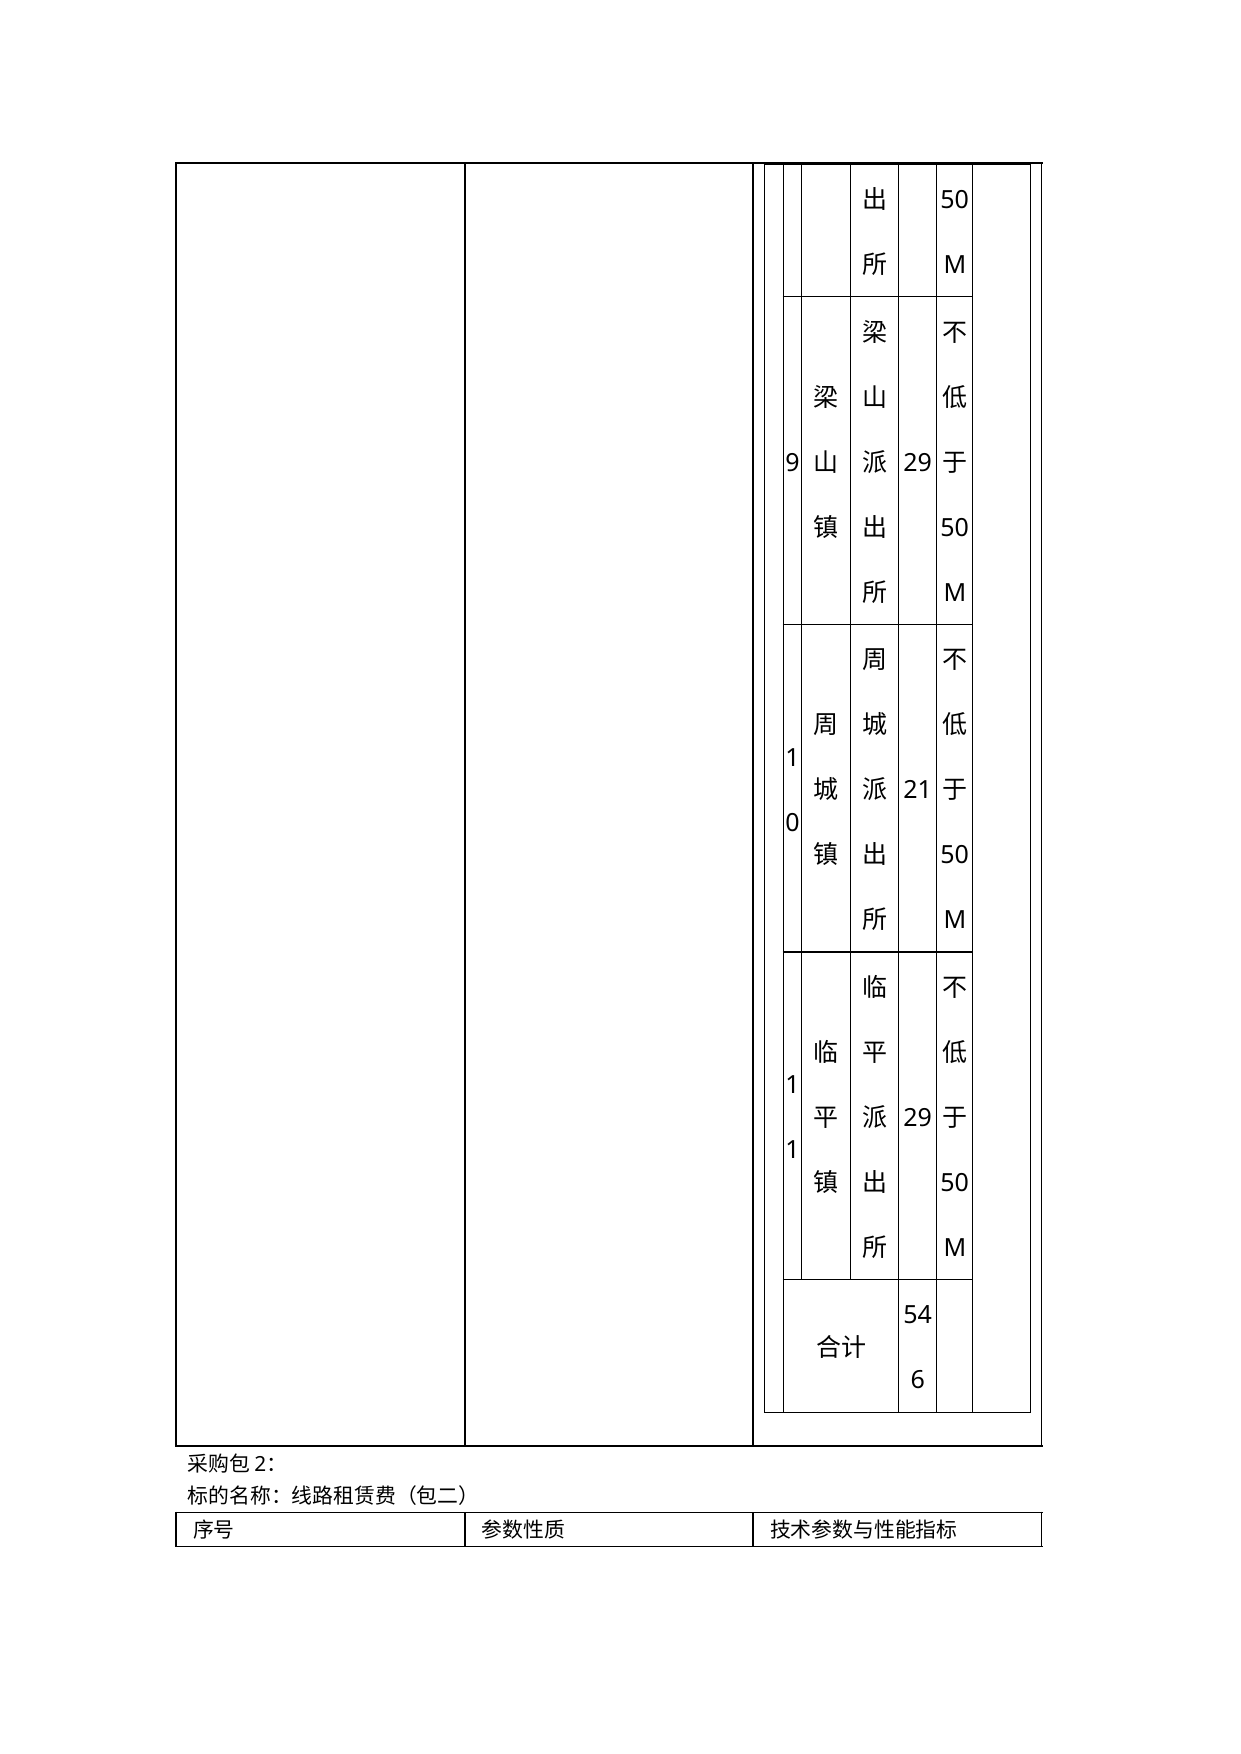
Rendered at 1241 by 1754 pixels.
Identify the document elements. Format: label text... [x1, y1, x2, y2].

table_cell 1 [177, 164, 464, 1445]
table_header 参数性质 [466, 1513, 752, 1546]
table_header 技术参数与性能指标 [754, 1513, 1041, 1546]
table_cell [754, 164, 1041, 1445]
table_header 序号 [177, 1513, 464, 1546]
text 标的名称：线路租赁费（包二） [187, 1479, 1053, 1512]
text 采购包2： [187, 1447, 1053, 1479]
table_cell [466, 164, 752, 1445]
